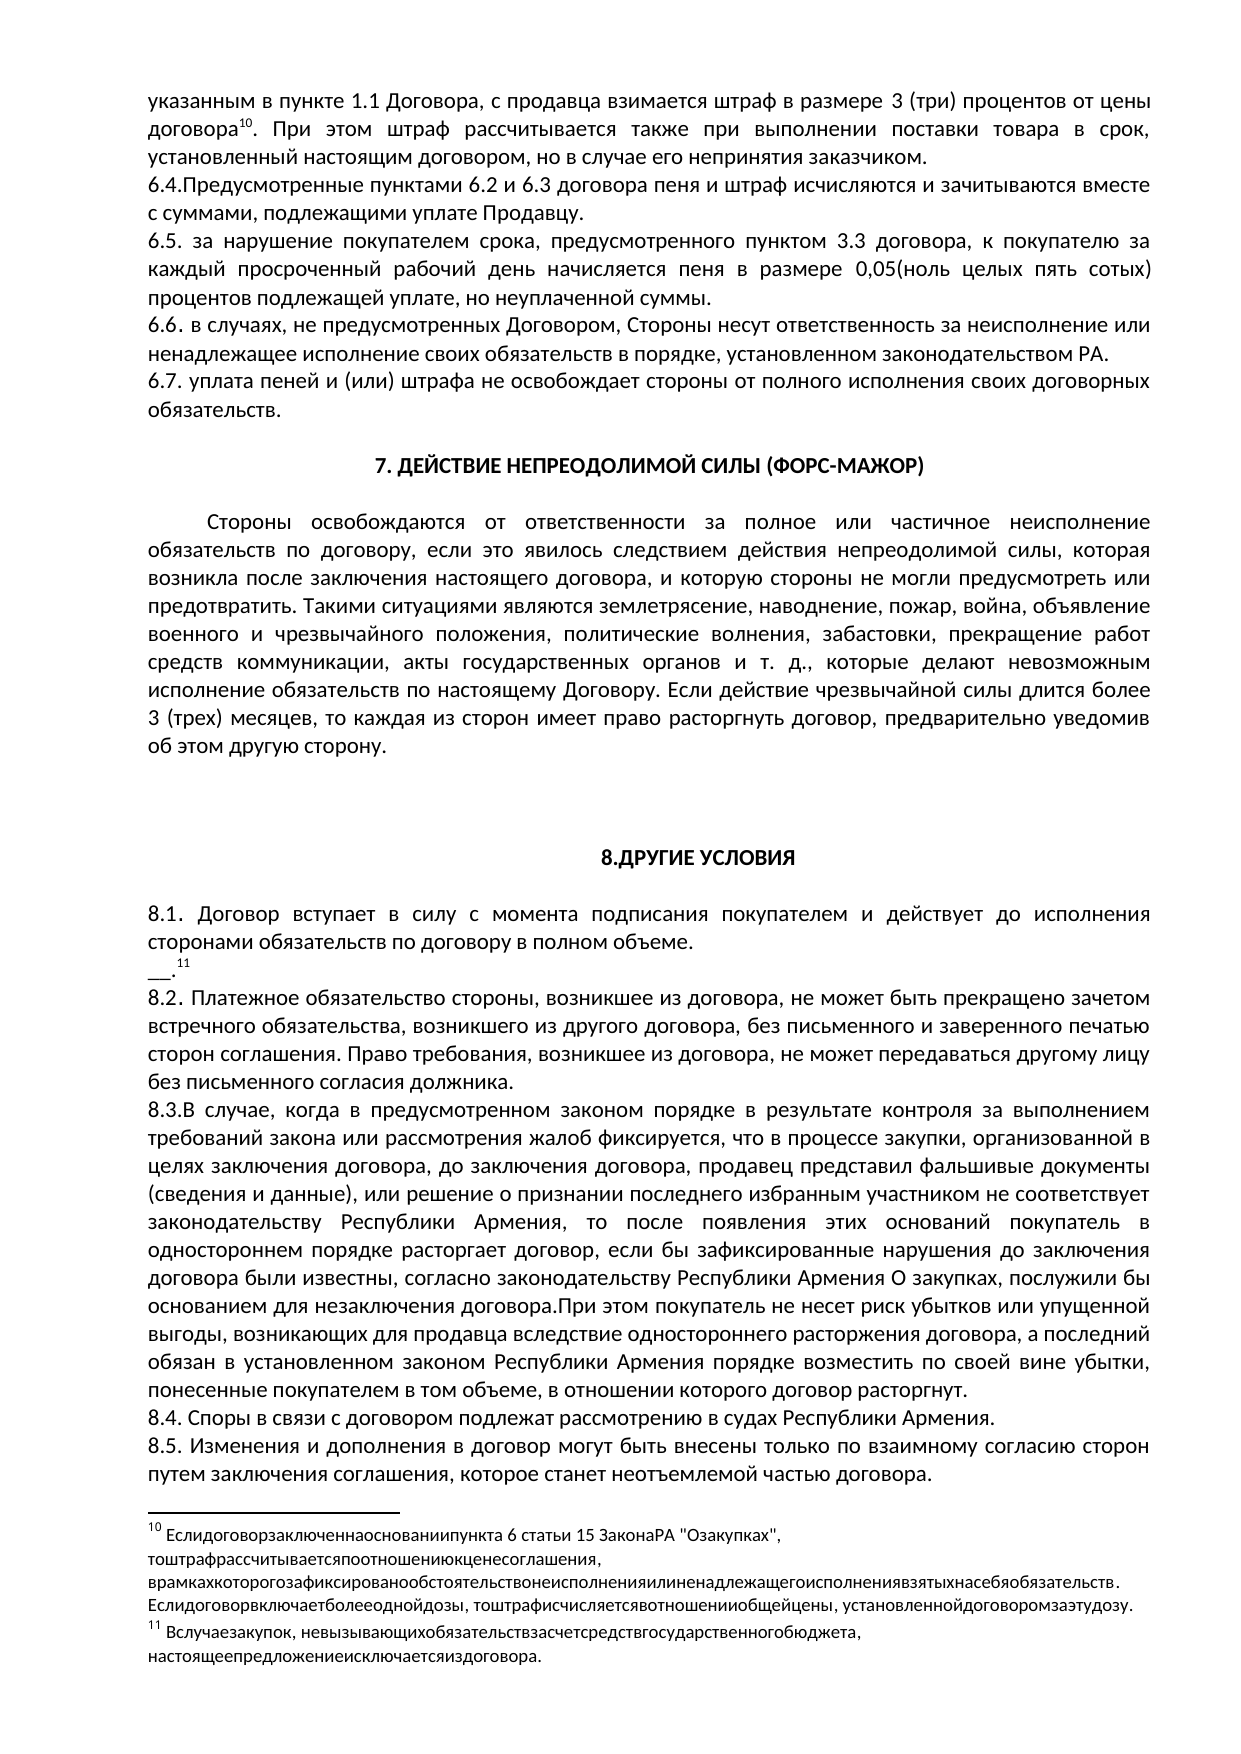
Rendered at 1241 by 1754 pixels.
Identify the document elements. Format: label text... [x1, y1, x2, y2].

text 8.ДРУГИЕ УСЛОВИЯ [244, 843, 1152, 871]
text 8.2․ Платежное обязательство стороны, возникшее из договора, не может быть прекращено зачетом встречного обязательства, возникшего из другого договора, без письменного и заверенного печатью сторон соглашения. Право требования, возникшее из договора, не может передаваться другому лицу без письменного согласия должника. [148, 983, 1152, 1095]
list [148, 86, 1152, 171]
list 6.5. за нарушение покупателем срока, предусмотренного пунктом 3.3 договора, к покупателю за каждый просроченный рабочий день начисляется пеня в размере 0,05(ноль целых пять сотых) процентов подлежащей уплате, но неуплаченной суммы. [148, 227, 1152, 311]
text 7. ДЕЙСТВИЕ НЕПРЕОДОЛИМОЙ СИЛЫ (ФОРС-МАЖОР) [148, 451, 1152, 479]
text 8.1․ Договор вступает в силу с момента подписания покупателем и действует до исполнения сторонами обязательств по договору в полном объеме. [148, 899, 1152, 955]
text 6.7. уплата пеней и (или) штрафа не освобождает стороны от полного исполнения своих договорных обязательств. [148, 367, 1152, 423]
text 8.5. Изменения и дополнения в договор могут быть внесены только по взаимному согласию сторон путем заключения соглашения, которое станет неотъемлемой частью договора. [148, 1431, 1152, 1487]
text Стороны освобождаются от ответственности за полное или частичное неисполнение обязательств по договору, если это явилось следствием действия непреодолимой силы, которая возникла после заключения настоящего договора, и которую стороны не могли предусмотреть или предотвратить. Такими ситуациями являются землетрясение, наводнение, пожар, война, объявление военного и чрезвычайного положения, политические волнения, забастовки, прекращение работ средств коммуникации, акты государственных органов и т. д., которые делают невозможным исполнение обязательств по настоящему Договору. Если действие чрезвычайной силы длится более 3 (трех) месяцев, то каждая из сторон имеет право расторгнуть договор, предварительно уведомив об этом другую сторону. [148, 507, 1152, 759]
text 8.3.В случае, когда в предусмотренном законом порядке в результате контроля за выполнением требований закона или рассмотрения жалоб фиксируется, что в процессе закупки, организованной в целях заключения договора, до заключения договора, продавец представил фальшивые документы (сведения и данные), или решение о признании последнего избранным участником не соответствует законодательству Республики Армения, то после появления этих оснований покупатель в одностороннем порядке расторгает договор, если бы зафиксированные нарушения до заключения договора были известны, согласно законодательству Республики Армения О закупках, послужили бы основанием для незаключения договора.При этом покупатель не несет риск убытков или упущенной выгоды, возникающих для продавца вследствие одностороннего расторжения договора, а последний обязан в установленном законом Республики Армения порядке возместить по своей вине убытки, понесенные покупателем в том объеме, в отношении которого договор расторгнут. [148, 1095, 1152, 1403]
text 8.4. Споры в связи с договором подлежат рассмотрению в судах Республики Армения. [148, 1403, 1152, 1431]
text 6.4.Предусмотренные пунктами 6.2 и 6.3 договора пеня и штраф исчисляются и зачитываются вместе с суммами, подлежащими уплате Продавцу. [148, 171, 1152, 227]
list 6.6․ в случаях, не предусмотренных Договором, Стороны несут ответственность за неисполнение или ненадлежащее исполнение своих обязательств в порядке, установленном законодательством РА. [148, 311, 1152, 367]
text __. [148, 955, 1152, 983]
